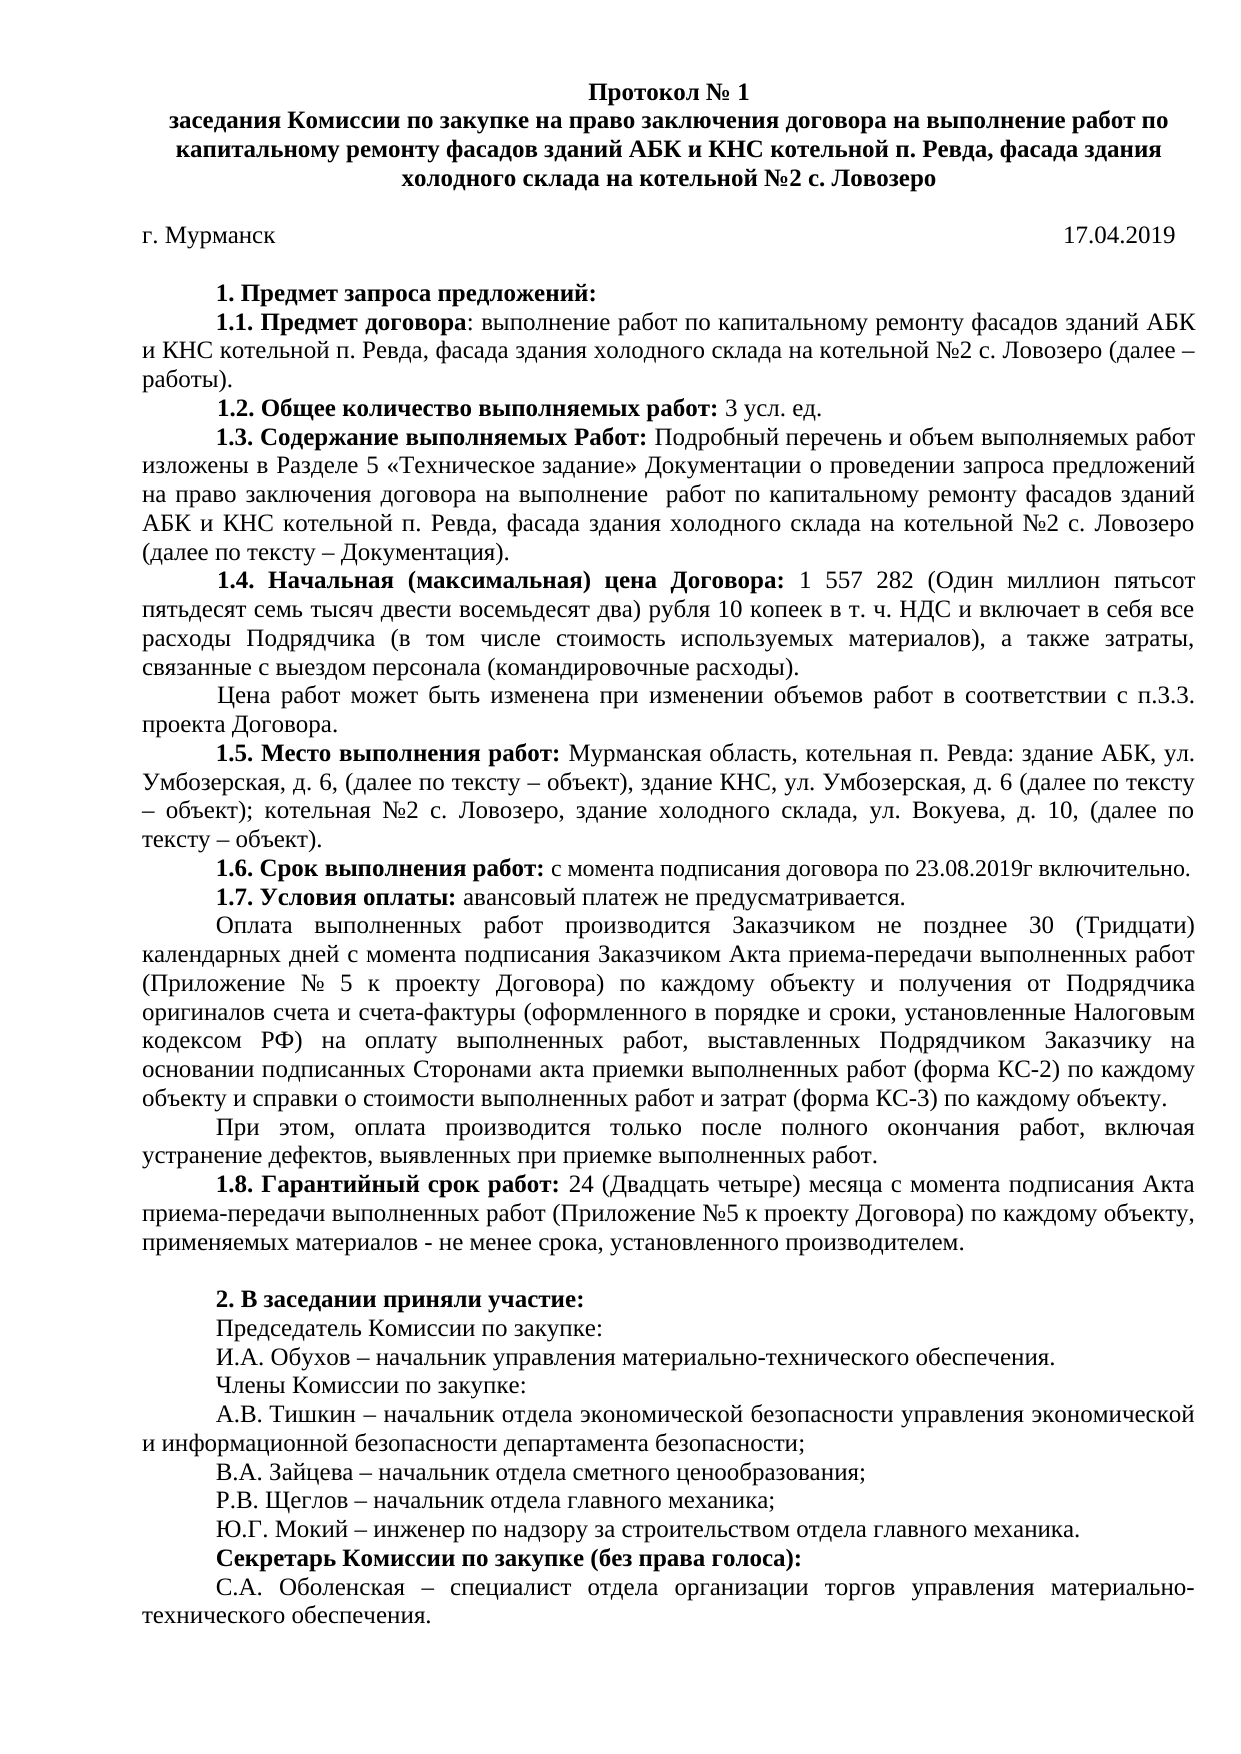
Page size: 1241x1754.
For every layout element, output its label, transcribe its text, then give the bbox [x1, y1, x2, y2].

text 1.6. Срок выполнения работ: с момента подписания договора по 23.08.2019г включительно. [142, 853, 1196, 882]
text 1.2. Общее количество выполняемых работ: 3 усл. ед. [217, 393, 1196, 422]
text Члены Комиссии по закупке: [142, 1371, 1196, 1399]
text Ю.Г. Мокий – инженер по надзору за строительством отдела главного механика. [142, 1514, 1196, 1543]
text 1.5. Место выполнения работ: Мурманская область, котельная п. Ревда: здание АБК, ул. Умбозерская, д. 6, (далее по тексту – объект), здание КНС, ул. Умбозерская, д. 6 (далее по тексту – объект); котельная №2 с. Ловозеро, здание холодного склада, ул. Вокуева, д. 10, (далее по тексту – объект). [142, 738, 1196, 853]
text Секретарь Комиссии по закупке (без права голоса): [142, 1543, 1196, 1572]
list С.А. Оболенская – специалист отдела организации торгов управления материально-технического обеспечения. [142, 1572, 1196, 1629]
text Цена работ может быть изменена при изменении объемов работ в соответствии с п.3.3. проекта Договора. [142, 681, 1196, 738]
text В.А. Зайцева – начальник отдела сметного ценообразования; [142, 1457, 1196, 1486]
subtitle 2. В заседании приняли участие: [142, 1284, 1196, 1313]
text А.В. Тишкин – начальник отдела экономической безопасности управления экономической и информационной безопасности департамента безопасности; [142, 1399, 1196, 1457]
text 1.8. Гарантийный срок работ: 24 (Двадцать четыре) месяца с момента подписания Акта приема-передачи выполненных работ (Приложение №5 к проекту Договора) по каждому объекту, применяемых материалов - не менее срока, установленного производителем. [142, 1169, 1196, 1256]
text Протокол № 1 [142, 77, 1196, 106]
text 1.7. Условия оплаты: авансовый платеж не предусматривается. [142, 882, 1196, 911]
text 1.3. Содержание выполняемых Работ: Подробный перечень и объем выполняемых работ изложены в Разделе 5 «Техническое задание» Документации о проведении запроса предложений на право заключения договора на выполнение работ по капитальному ремонту фасадов зданий АБК и КНС котельной п. Ревда, фасада здания холодного склада на котельной №2 с. Ловозеро (далее по тексту – Документация). [142, 422, 1196, 566]
subtitle 1. Предмет запроса предложений: [142, 278, 1196, 307]
text 1.4. Начальная (максимальная) цена Договора: 1 557 282 (Один миллион пятьсот пятьдесят семь тысяч двести восемьдесят два) рубля 10 копеек в т. ч. НДС и включает в себя все расходы Подрядчика (в том числе стоимость используемых материалов), а также затраты, связанные с выездом персонала (командировочные расходы). [142, 566, 1196, 681]
text заседания Комиссии по закупке на право заключения договора на выполнение работ по капитальному ремонту фасадов зданий АБК и КНС котельной п. Ревда, фасада здания холодного склада на котельной №2 с. Ловозеро [142, 106, 1196, 192]
text И.А. Обухов – начальник управления материально-технического обеспечения. [142, 1342, 1196, 1371]
text При этом, оплата производится только после полного окончания работ, включая устранение дефектов, выявленных при приемке выполненных работ. [142, 1112, 1196, 1169]
text Председатель Комиссии по закупке: [142, 1313, 1196, 1342]
text г. Мурманск 17.04.2019 [142, 221, 1196, 249]
text Р.В. Щеглов – начальник отдела главного механика; [142, 1486, 1196, 1514]
text 1.1. Предмет договора: выполнение работ по капитальному ремонту фасадов зданий АБК и КНС котельной п. Ревда, фасада здания холодного склада на котельной №2 с. Ловозеро (далее – работы). [142, 307, 1196, 393]
text Оплата выполненных работ производится Заказчиком не позднее 30 (Тридцати) календарных дней с момента подписания Заказчиком Акта приема-передачи выполненных работ (Приложение № 5 к проекту Договора) по каждому объекту и получения от Подрядчика оригиналов счета и счета-фактуры (оформленного в порядке и сроки, установленные Налоговым кодексом РФ) на оплату выполненных работ, выставленных Подрядчиком Заказчику на основании подписанных Сторонами акта приемки выполненных работ (форма КС-2) по каждому объекту и справки о стоимости выполненных работ и затрат (форма КС-3) по каждому объекту. [142, 911, 1196, 1112]
